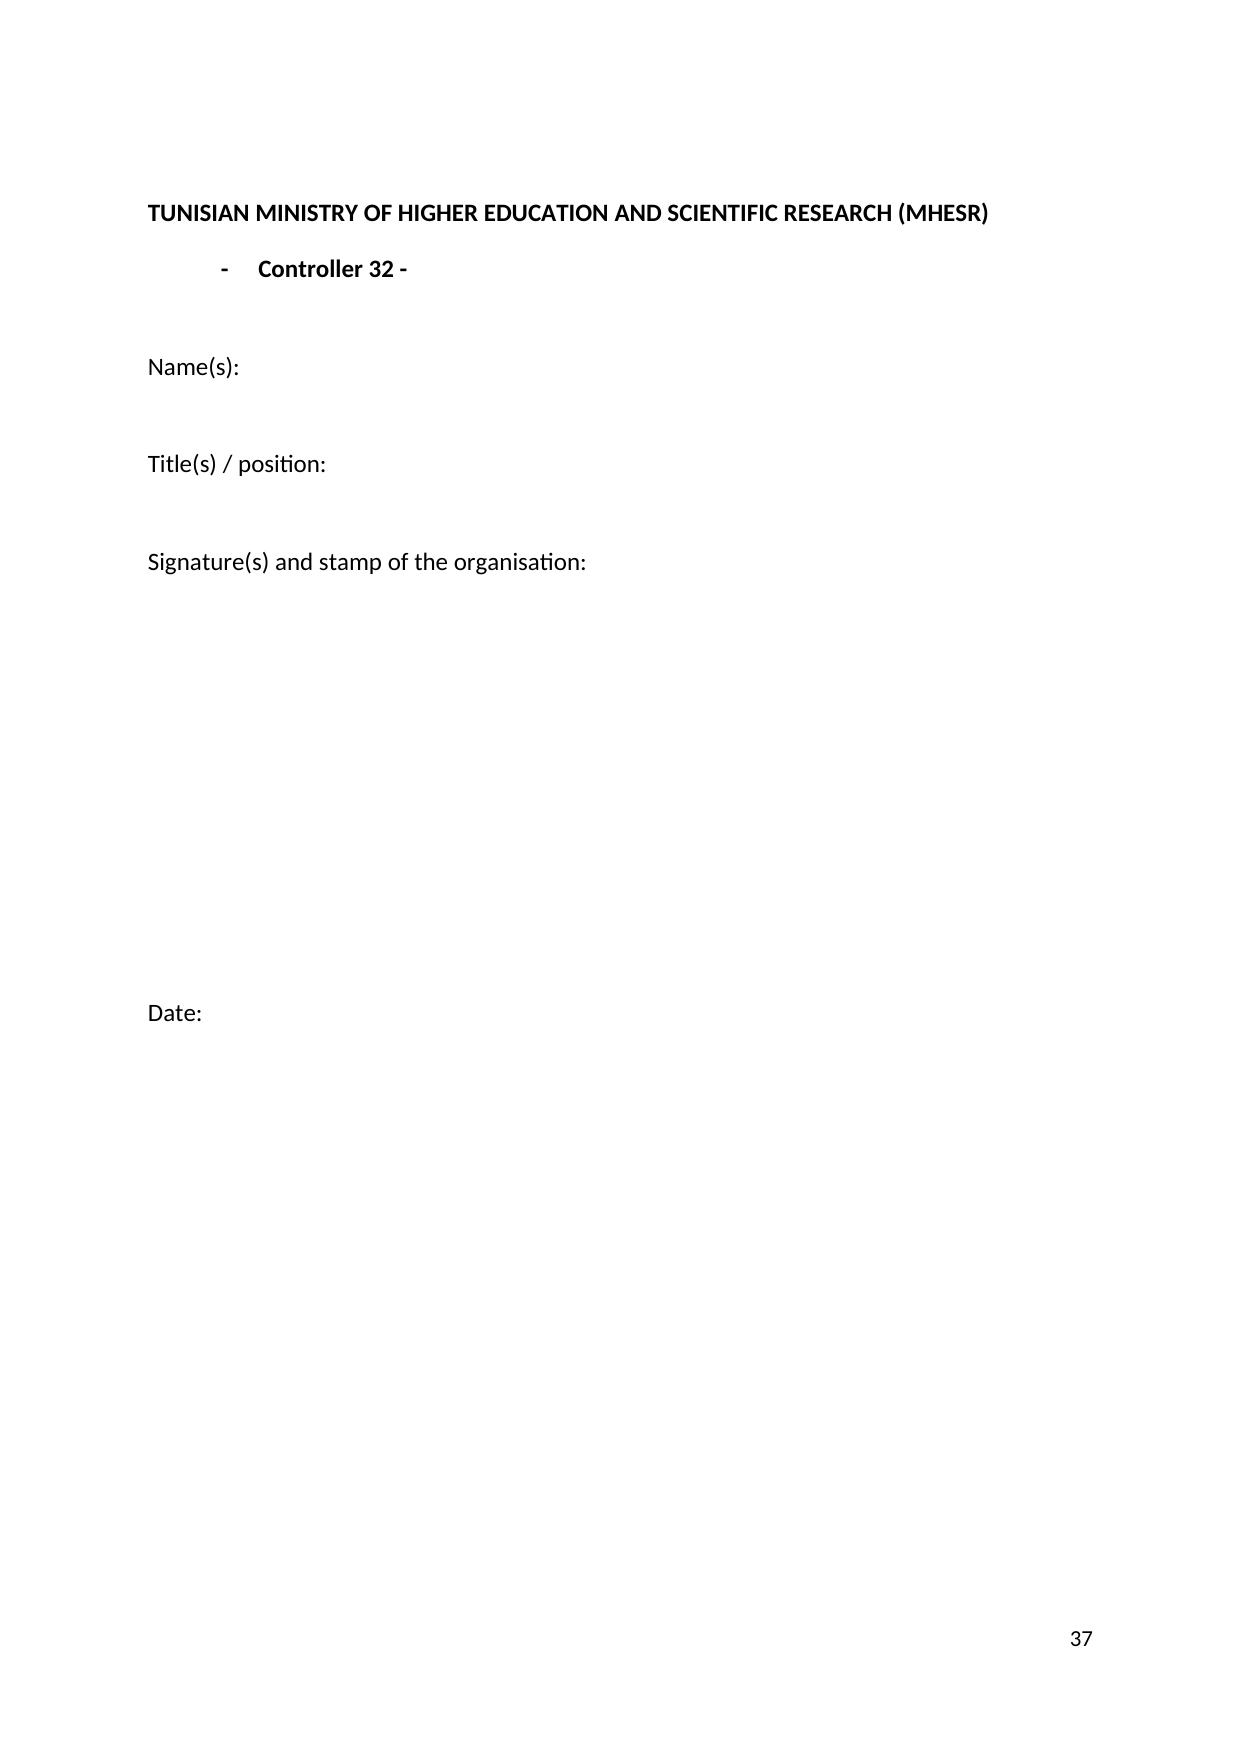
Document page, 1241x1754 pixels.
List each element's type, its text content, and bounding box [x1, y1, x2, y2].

text TUNISIAN MINISTRY OF HIGHER EDUCATION AND SCIENTIFIC RESEARCH (MHESR) [148, 198, 1093, 228]
text Date: [148, 998, 1093, 1028]
text Signature(s) and stamp of the organisation: [148, 546, 1093, 576]
list Controller 32 - [221, 253, 1093, 284]
text Title(s) / position: [148, 448, 1093, 479]
text Name(s): [148, 351, 1093, 381]
